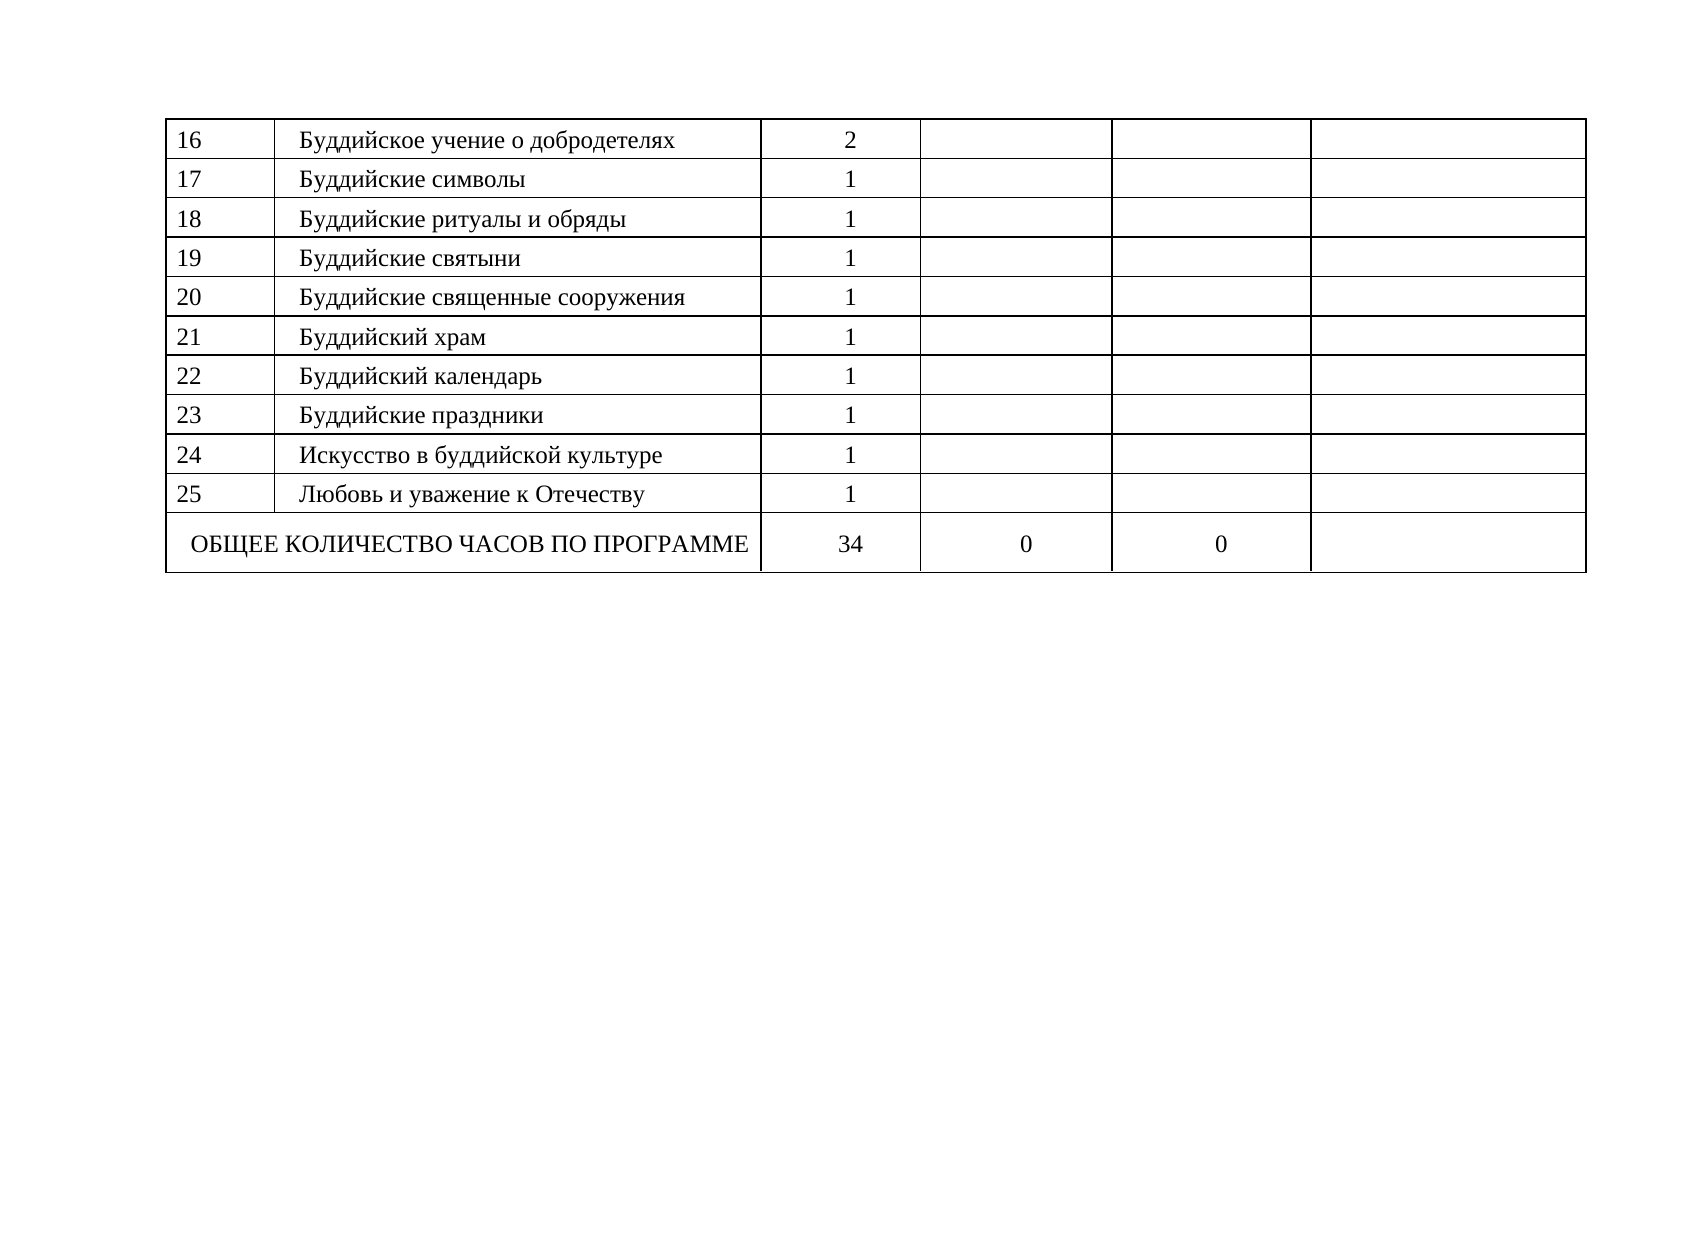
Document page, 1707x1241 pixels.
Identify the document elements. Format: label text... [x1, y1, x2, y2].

table_cell [921, 435, 1111, 472]
table_cell 18 [167, 198, 274, 236]
table_cell [1312, 356, 1585, 394]
table_cell [921, 356, 1111, 394]
table_cell [921, 198, 1111, 236]
table_cell [1113, 120, 1310, 157]
table_cell 1 [762, 238, 920, 276]
table_cell [921, 395, 1111, 433]
table_cell [1312, 395, 1585, 433]
table_cell [1312, 159, 1585, 197]
table_cell [921, 159, 1111, 197]
table_cell 23 [167, 395, 274, 433]
table_cell 34 [762, 513, 920, 571]
table_cell ОБЩЕЕ КОЛИЧЕСТВО ЧАСОВ ПО ПРОГРАММЕ [167, 513, 760, 571]
table_cell Буддийский календарь [275, 356, 760, 394]
table_cell [921, 317, 1111, 354]
table_cell [921, 474, 1111, 512]
table_cell [1312, 435, 1585, 472]
table_cell [1312, 317, 1585, 354]
table_cell [1113, 435, 1310, 472]
table_cell 1 [762, 395, 920, 433]
table_cell Буддийское учение о добродетелях [275, 120, 760, 157]
table_cell [1113, 317, 1310, 354]
table_cell [1312, 474, 1585, 512]
table_cell [1113, 238, 1310, 276]
table_cell 2 [762, 120, 920, 157]
table_cell [1113, 159, 1310, 197]
table_cell 25 [167, 474, 274, 512]
table_cell [921, 277, 1111, 315]
table_cell 24 [167, 435, 274, 472]
table_cell [1312, 198, 1585, 236]
table_cell Искусство в буддийской культуре [275, 435, 760, 472]
table_cell Буддийские священные сооружения [275, 277, 760, 315]
table_cell [1113, 277, 1310, 315]
table_cell 1 [762, 317, 920, 354]
table_cell 0 [1113, 513, 1310, 571]
table_cell Буддийский храм [275, 317, 760, 354]
table_cell [1312, 277, 1585, 315]
table_cell 16 [167, 120, 274, 157]
table_cell 1 [762, 356, 920, 394]
table_cell 19 [167, 238, 274, 276]
table_cell Буддийские святыни [275, 238, 760, 276]
table_cell 21 [167, 317, 274, 354]
table_cell Буддийские символы [275, 159, 760, 197]
table_cell [1113, 198, 1310, 236]
table_cell [1113, 356, 1310, 394]
table_cell 1 [762, 159, 920, 197]
table_cell 1 [762, 435, 920, 472]
table_cell [1312, 513, 1585, 571]
table_cell 17 [167, 159, 274, 197]
table_cell 0 [921, 513, 1111, 571]
table_cell [1113, 474, 1310, 512]
table_cell Буддийские праздники [275, 395, 760, 433]
table_cell 1 [762, 474, 920, 512]
table_cell [1113, 395, 1310, 433]
table_cell Любовь и уважение к Отечеству [275, 474, 760, 512]
table_cell Буддийские ритуалы и обряды [275, 198, 760, 236]
table_cell 1 [762, 277, 920, 315]
table_cell 22 [167, 356, 274, 394]
table_cell [921, 120, 1111, 157]
table_cell 20 [167, 277, 274, 315]
table_cell [921, 238, 1111, 276]
table_cell 1 [762, 198, 920, 236]
table_cell [1312, 120, 1585, 157]
table_cell [1312, 238, 1585, 276]
